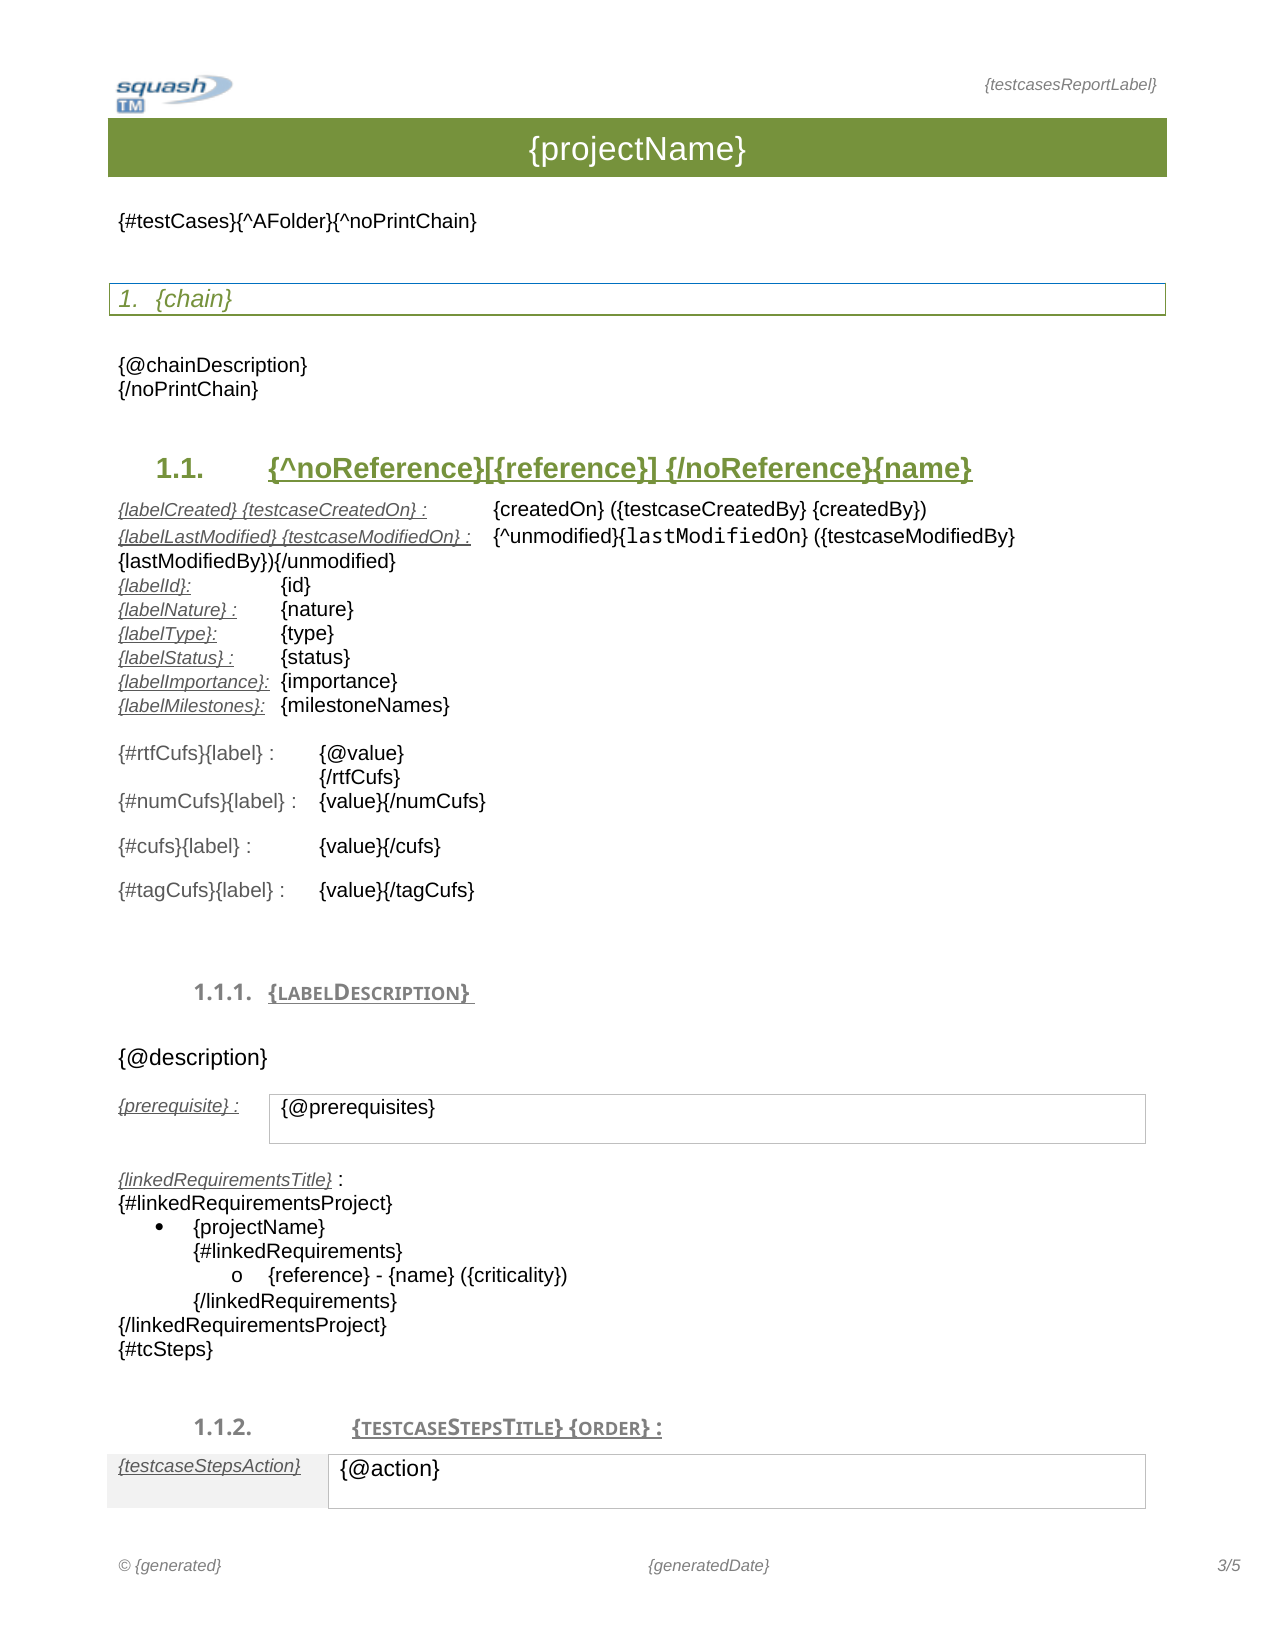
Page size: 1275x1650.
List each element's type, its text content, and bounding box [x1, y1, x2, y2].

text {labelLastModified} {testcaseModifiedOn} : {^unmodified}{lastModifiedOn} ({testcaseModifiedBy} {lastModifiedBy}){/unmodified} [118, 521, 1157, 573]
title {projectName} [110, 120, 1165, 175]
table_header {#rtfCufs}{label} : [107, 741, 308, 789]
text {#tcSteps} [118, 1337, 1157, 1361]
list {reference} - {name} ({criticality}) [231, 1263, 1157, 1289]
table_cell {value}{/cufs} [308, 834, 1167, 878]
table_header {prerequisite} : [107, 1094, 269, 1142]
table_header {@action} [329, 1455, 1145, 1508]
text {/noPrintChain} [118, 377, 1157, 401]
text {linkedRequirementsTitle} : [118, 1167, 1157, 1191]
text {/linkedRequirementsProject} [118, 1313, 1157, 1337]
text {#linkedRequirementsProject} [118, 1191, 1157, 1215]
text {@description} [118, 1044, 1157, 1070]
table_cell {value}{/numCufs} [308, 789, 1167, 833]
table_header {testcaseStepsAction} [107, 1454, 328, 1508]
table_header {@value} {/rtfCufs} [308, 741, 1167, 789]
text {labelMilestones}: {milestoneNames} [118, 693, 1157, 717]
text {labelCreated} {testcaseCreatedOn} : {createdOn} ({testcaseCreatedBy} {createdBy}) [118, 497, 1157, 521]
table_cell {#cufs}{label} : [107, 834, 308, 878]
picture [111, 69, 237, 117]
text {#testCases}{^AFolder}{^noPrintChain} [118, 209, 1157, 233]
table_cell {value}{/tagCufs} [308, 878, 1167, 902]
list {#linkedRequirements} [193, 1239, 1157, 1263]
text {@chainDescription} [118, 353, 1157, 377]
text {labelImportance}: {importance} [118, 669, 1157, 693]
subtitle {testcaseStepsTitle} {order} : [193, 1411, 1157, 1442]
subtitle {chain} [110, 284, 1165, 314]
text {labelNature} : {nature} [118, 597, 1157, 621]
table_cell {#tagCufs}{label} : [107, 878, 308, 902]
text {labelId}: {id} [118, 573, 1157, 597]
list {/linkedRequirements} [193, 1289, 1157, 1313]
text {labelType}: {type} [118, 621, 1157, 645]
subtitle {labelDescription} [193, 976, 1157, 1007]
subtitle {^noReference}[{reference}] {/noReference}{name} [156, 451, 1157, 484]
table_header {@prerequisites} [270, 1095, 1145, 1142]
list {projectName} [156, 1215, 1157, 1239]
text {labelStatus} : {status} [118, 645, 1157, 669]
table_cell {#numCufs}{label} : [107, 789, 308, 833]
